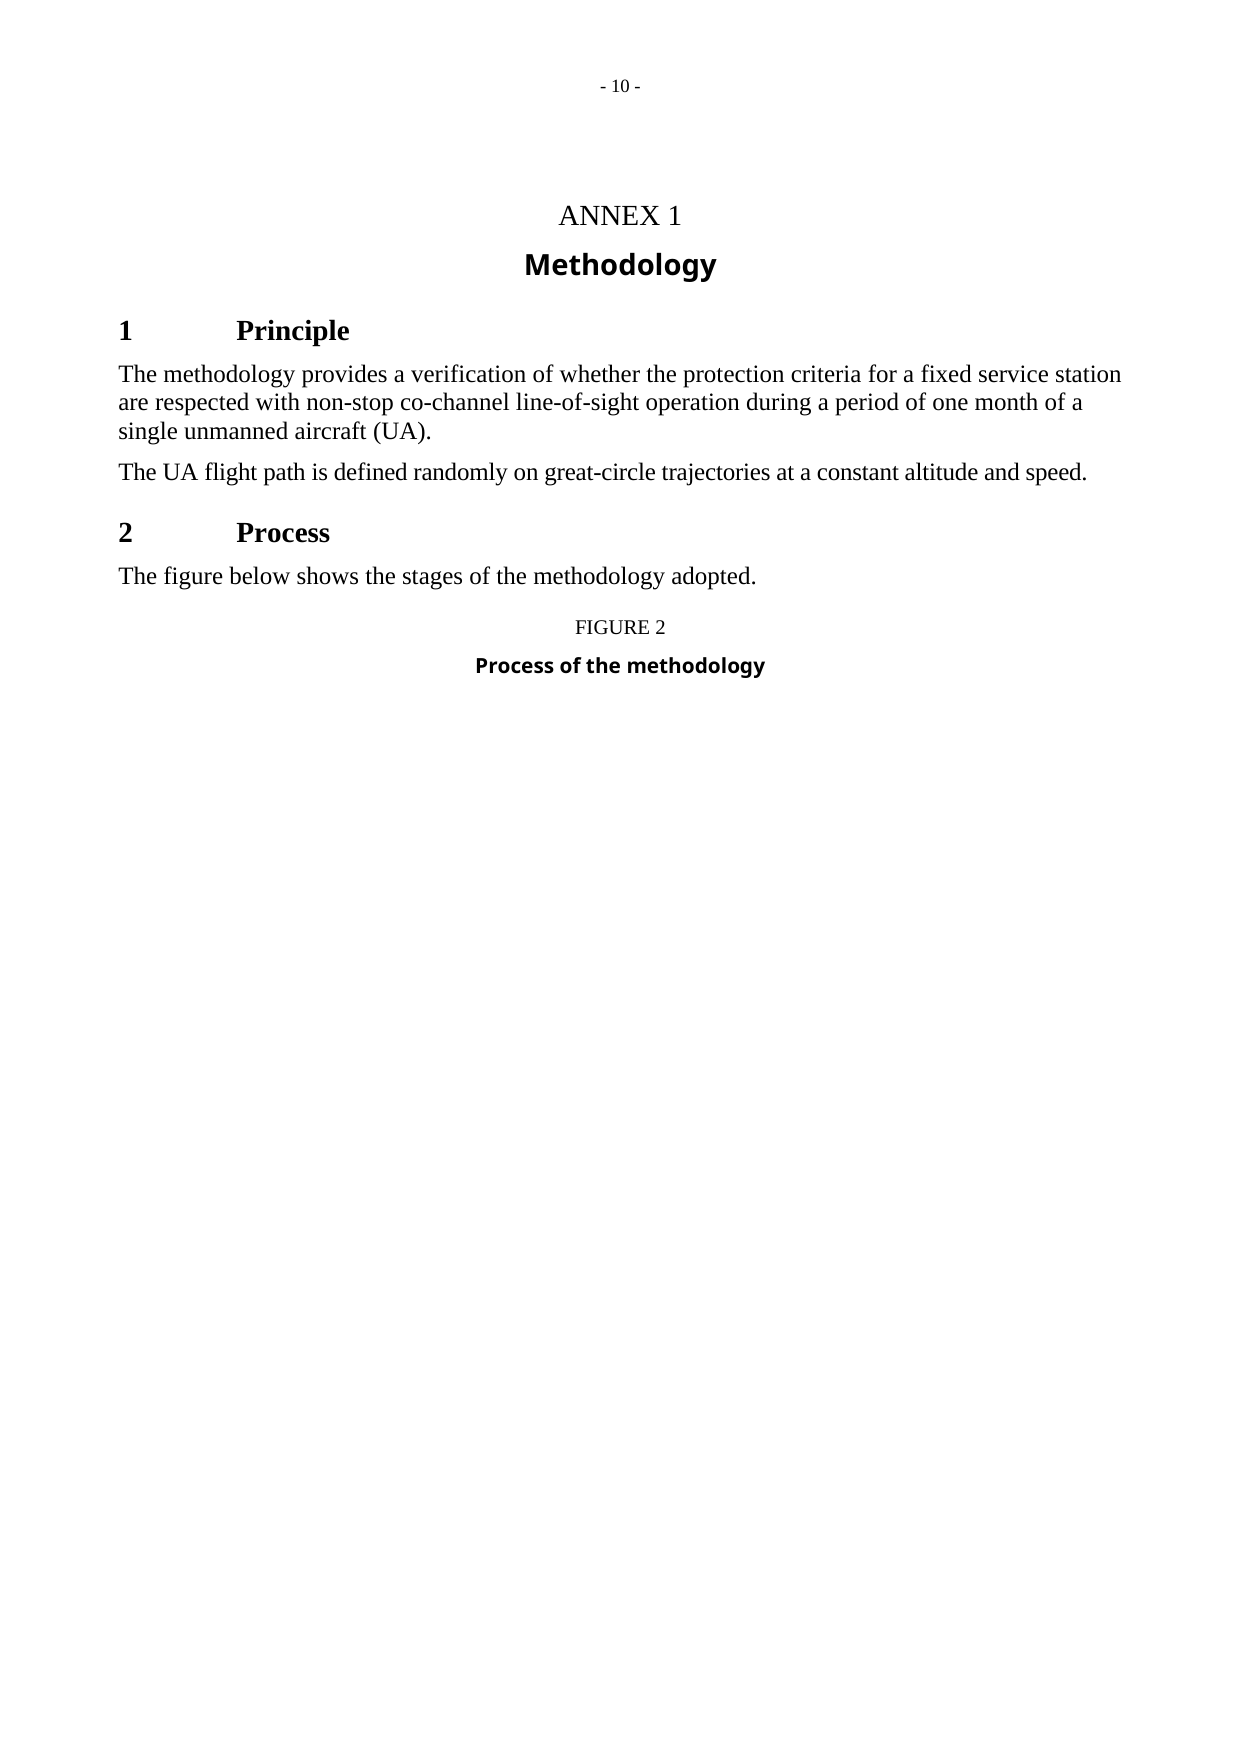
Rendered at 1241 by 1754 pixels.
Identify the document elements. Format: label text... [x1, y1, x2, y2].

text Methodology [118, 244, 1122, 283]
text The methodology provides a verification of whether the protection criteria for a fixed service station are respected with non-stop co-channel line-of-sight operation during a period of one month of a single unmanned aircraft (UA). [118, 359, 1122, 445]
text Annex 1 [118, 198, 1122, 231]
text Figure 2 [118, 615, 1122, 639]
text 2 Process [118, 515, 1122, 549]
title Process of the methodology [118, 652, 1122, 680]
text The figure below shows the stages of the methodology adopted. [118, 561, 1122, 590]
subtitle 1 Principle [118, 313, 1122, 346]
text The UA flight path is defined randomly on great-circle trajectories at a constant altitude and speed. [118, 457, 1122, 486]
